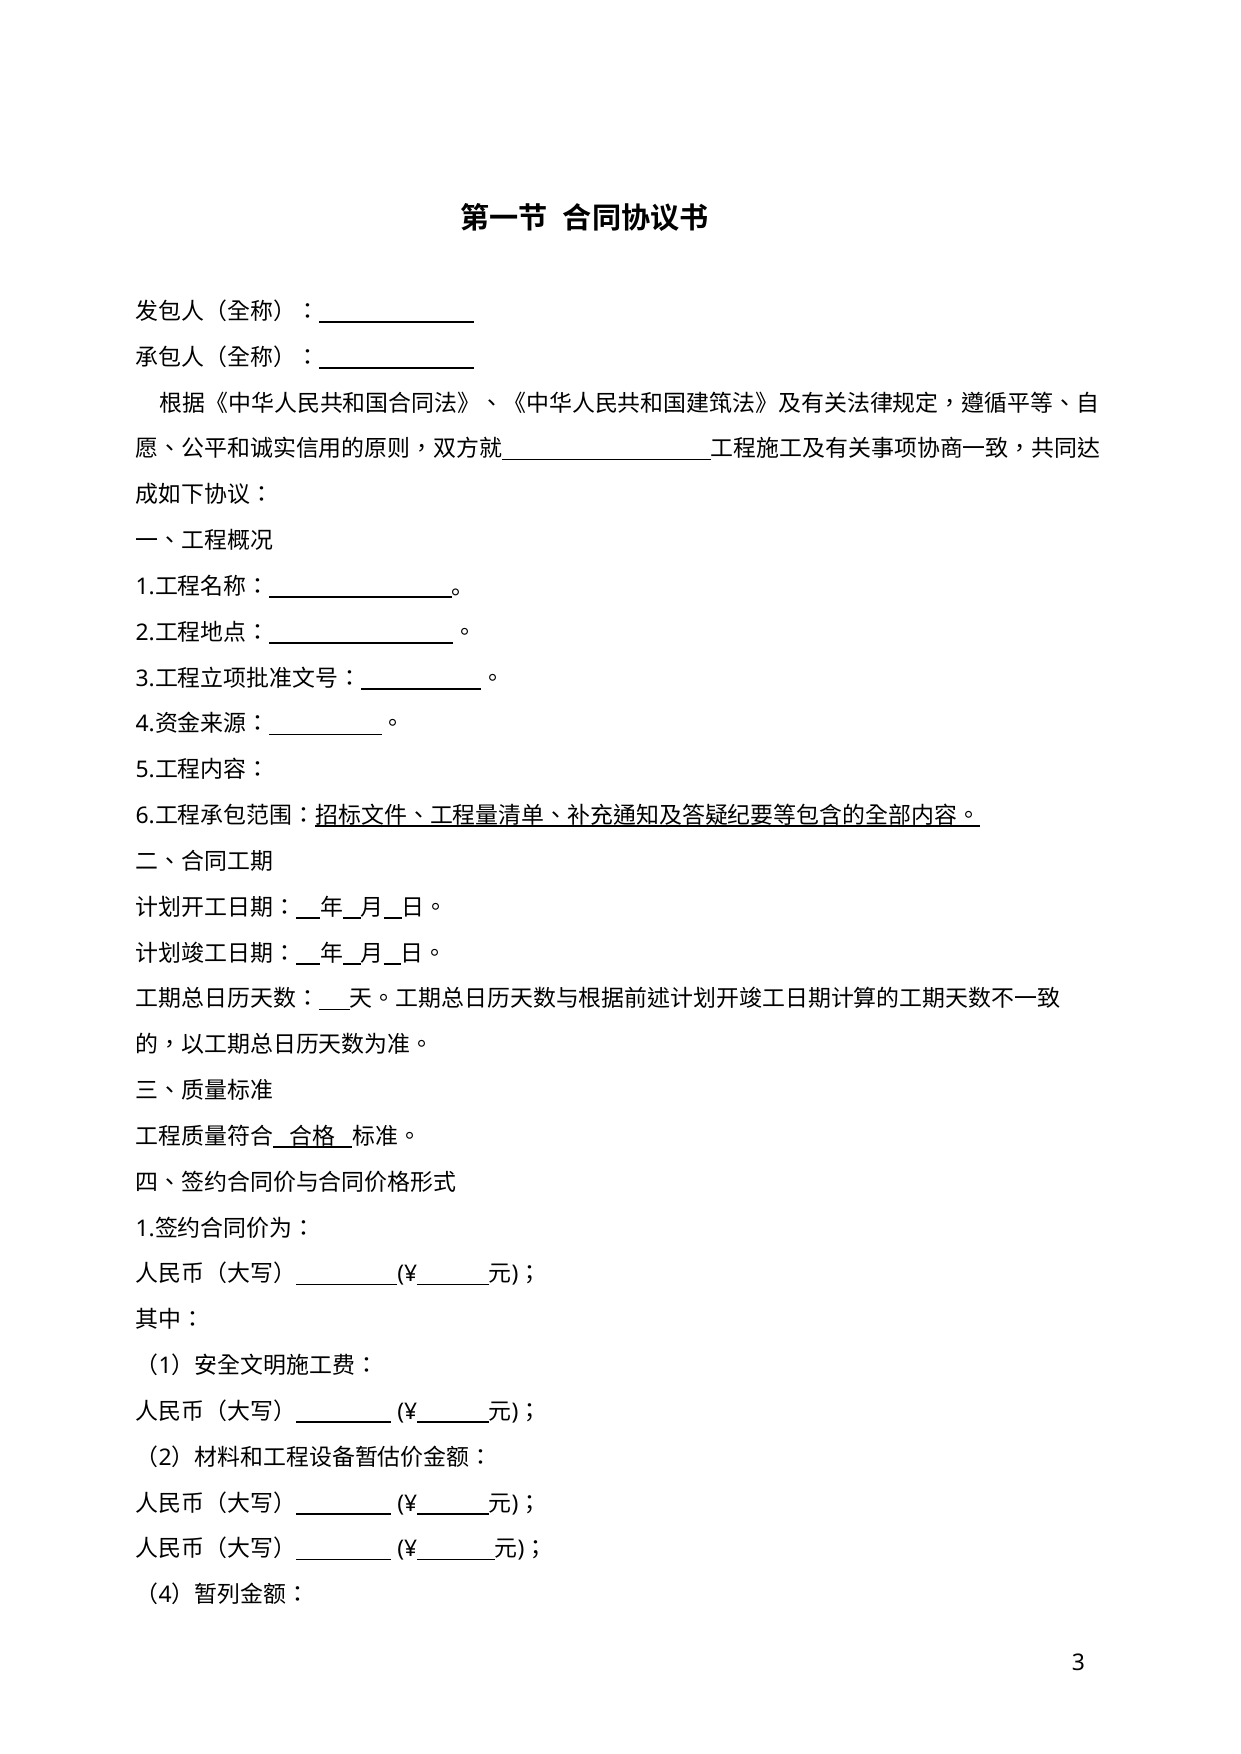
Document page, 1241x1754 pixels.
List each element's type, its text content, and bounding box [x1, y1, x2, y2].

text 根据《中华人民共和国合同法》、《中华人民共和国建筑法》及有关法律规定，遵循平等、自愿、公平和诚实信用的原则，双方就 工程施工及有关事项协商一致，共同达成如下协议： [135, 374, 1105, 512]
text 计划开工日期： 年 月 日。 [135, 878, 1105, 924]
text 一、工程概况 [135, 512, 1105, 558]
text 承包人（全称）： [135, 328, 1105, 374]
text 工程质量符合 合格 标准。 [135, 1108, 1105, 1153]
text 6.工程承包范围：招标文件、工程量清单、补充通知及答疑纪要等包含的全部内容。 [135, 787, 1105, 833]
text 2.工程地点： 。 [135, 603, 1105, 649]
text 二、合同工期 [135, 833, 1105, 878]
text 其中： [135, 1291, 1105, 1337]
text 1.工程名称： 。 [135, 558, 1105, 603]
text 4.资金来源： 。 [135, 695, 1105, 741]
text （4）暂列金额： [135, 1566, 1105, 1612]
text 发包人（全称）： [135, 283, 1105, 328]
text 3.工程立项批准文号： 。 [135, 649, 1105, 695]
text 三、质量标准 [135, 1062, 1105, 1108]
text 第一节 合同协议书 [193, 194, 808, 237]
text 人民币（大写） (¥ 元)； [135, 1474, 1105, 1520]
text （1）安全文明施工费： [135, 1337, 1105, 1383]
text （2）材料和工程设备暂估价金额： [135, 1428, 1105, 1474]
text 人民币（大写） (¥ 元)； [135, 1245, 1105, 1291]
text 四、签约合同价与合同价格形式 [135, 1153, 1105, 1199]
text 计划竣工日期： 年 月 日。 [135, 924, 1105, 970]
text 1.签约合同价为： [135, 1199, 1105, 1245]
text 人民币（大写） (¥ 元)； [135, 1520, 1105, 1566]
text 人民币（大写） (¥ 元)； [135, 1383, 1105, 1428]
text 5.工程内容： [135, 741, 1105, 787]
text 工期总日历天数： 天。工期总日历天数与根据前述计划开竣工日期计算的工期天数不一致的，以工期总日历天数为准。 [135, 970, 1105, 1062]
